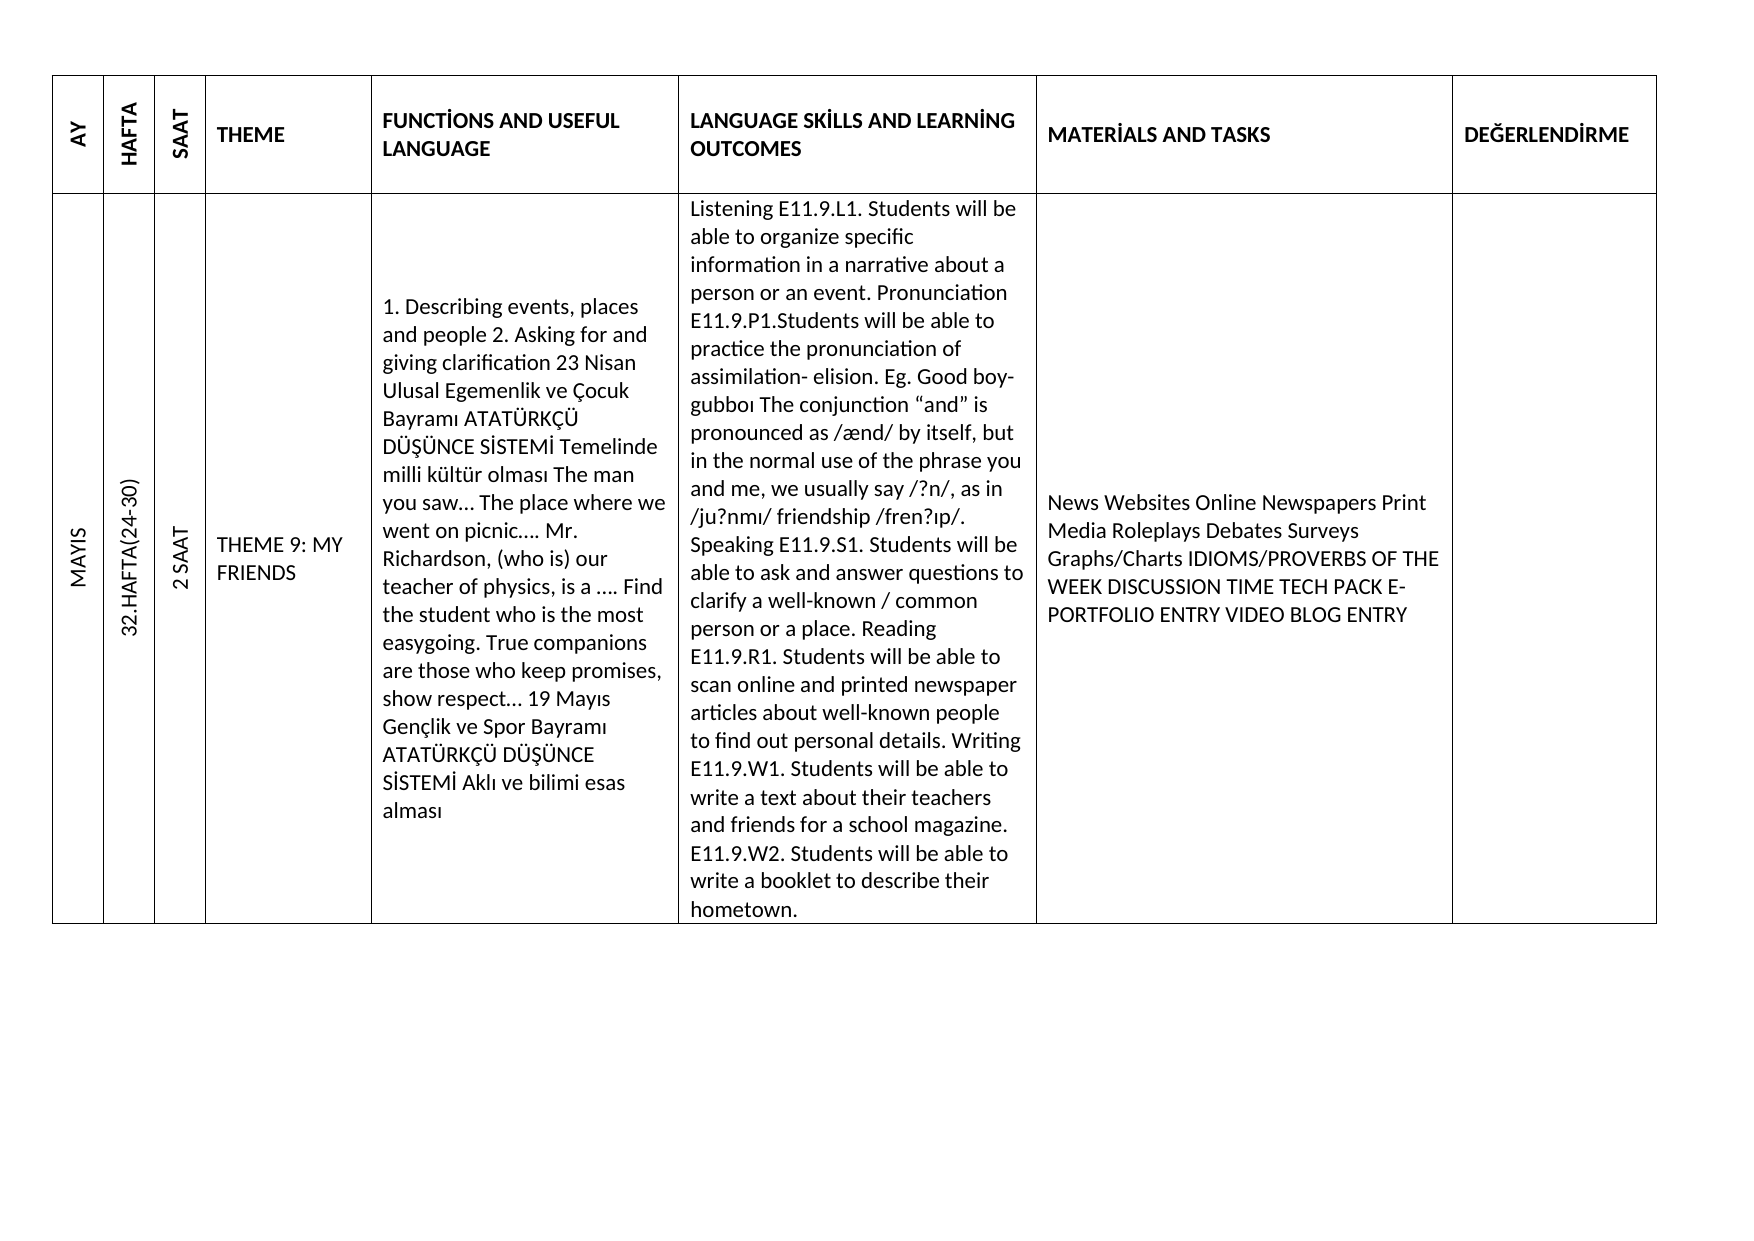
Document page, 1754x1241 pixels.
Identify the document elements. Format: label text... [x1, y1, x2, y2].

table_cell MAYIS [53, 194, 103, 923]
table_header FUNCTİONS AND USEFUL LANGUAGE [372, 76, 678, 193]
table_cell THEME 9: MY FRIENDS [206, 194, 371, 923]
table_header DEĞERLENDİRME [1453, 76, 1656, 193]
table_header HAFTA [104, 76, 154, 193]
table_header MATERİALS AND TASKS [1037, 76, 1452, 193]
table_header LANGUAGE SKİLLS AND LEARNİNG OUTCOMES [679, 76, 1036, 193]
table_header AY [53, 76, 103, 193]
table_cell 32.HAFTA(24-30) [104, 194, 154, 923]
table_header THEME [206, 76, 371, 193]
table_cell [1453, 194, 1656, 923]
table_header SAAT [155, 76, 205, 193]
table_cell 2 SAAT [155, 194, 205, 923]
